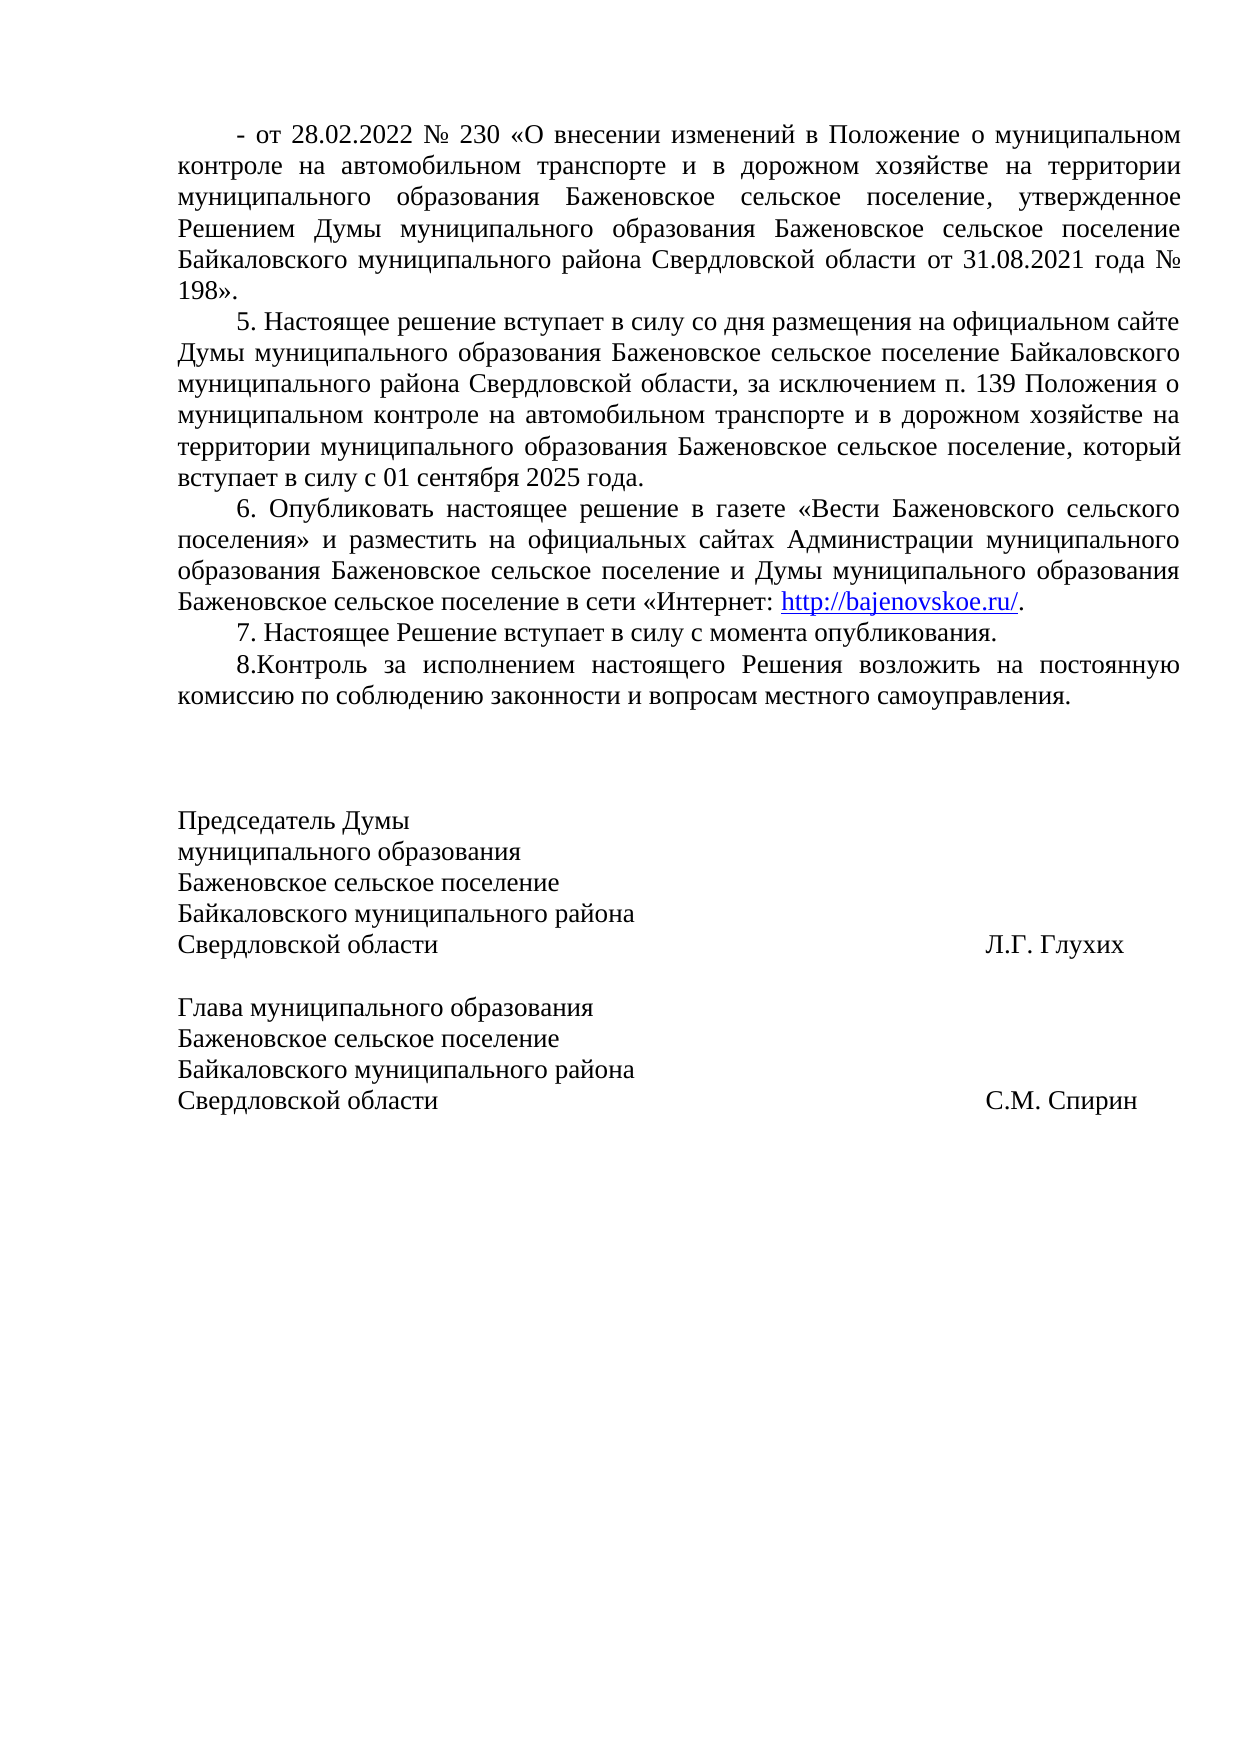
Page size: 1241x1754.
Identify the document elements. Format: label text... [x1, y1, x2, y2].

text Баженовское сельское поселение [177, 1022, 1181, 1053]
text Свердловской области Л.Г. Глухих [177, 929, 1181, 960]
text 7. Настоящее Решение вступает в силу с момента опубликования. [177, 617, 1181, 648]
text муниципального образования [177, 835, 1181, 866]
text Свердловской области С.М. Спирин [177, 1084, 1181, 1116]
text Баженовское сельское поселение [177, 866, 1181, 897]
text 5. Настоящее решение вступает в силу со дня размещения на официальном сайте Думы муниципального образования Баженовское сельское поселение Байкаловского муниципального района Свердловской области, за исключением п. 139 Положения о муниципальном контроле на автомобильном транспорте и в дорожном хозяйстве на территории муниципального образования Баженовское сельское поселение, который вступает в силу с 01 сентября 2025 года. [177, 305, 1181, 492]
text Глава муниципального образования [177, 991, 1181, 1022]
text Председатель Думы [177, 804, 1181, 835]
text 8.Контроль за исполнением настоящего Решения возложить на постоянную комиссию по соблюдению законности и вопросам местного самоуправления. [177, 648, 1181, 710]
text 6. Опубликовать настоящее решение в газете «Вести Баженовского сельского поселения» и разместить на официальных сайтах Администрации муниципального образования Баженовское сельское поселение и Думы муниципального образования Баженовское сельское поселение в сети «Интернет: http://bajenovskoe.ru/. [177, 492, 1181, 617]
text - от 28.02.2022 № 230 «О внесении изменений в Положение о муниципальном контроле на автомобильном транспорте и в дорожном хозяйстве на территории муниципального образования Баженовское сельское поселение, утвержденное Решением Думы муниципального образования Баженовское сельское поселение Байкаловского муниципального района Свердловской области от 31.08.2021 года № 198». [177, 118, 1181, 305]
text Байкаловского муниципального района [177, 897, 1181, 929]
text Байкаловского муниципального района [177, 1053, 1181, 1084]
